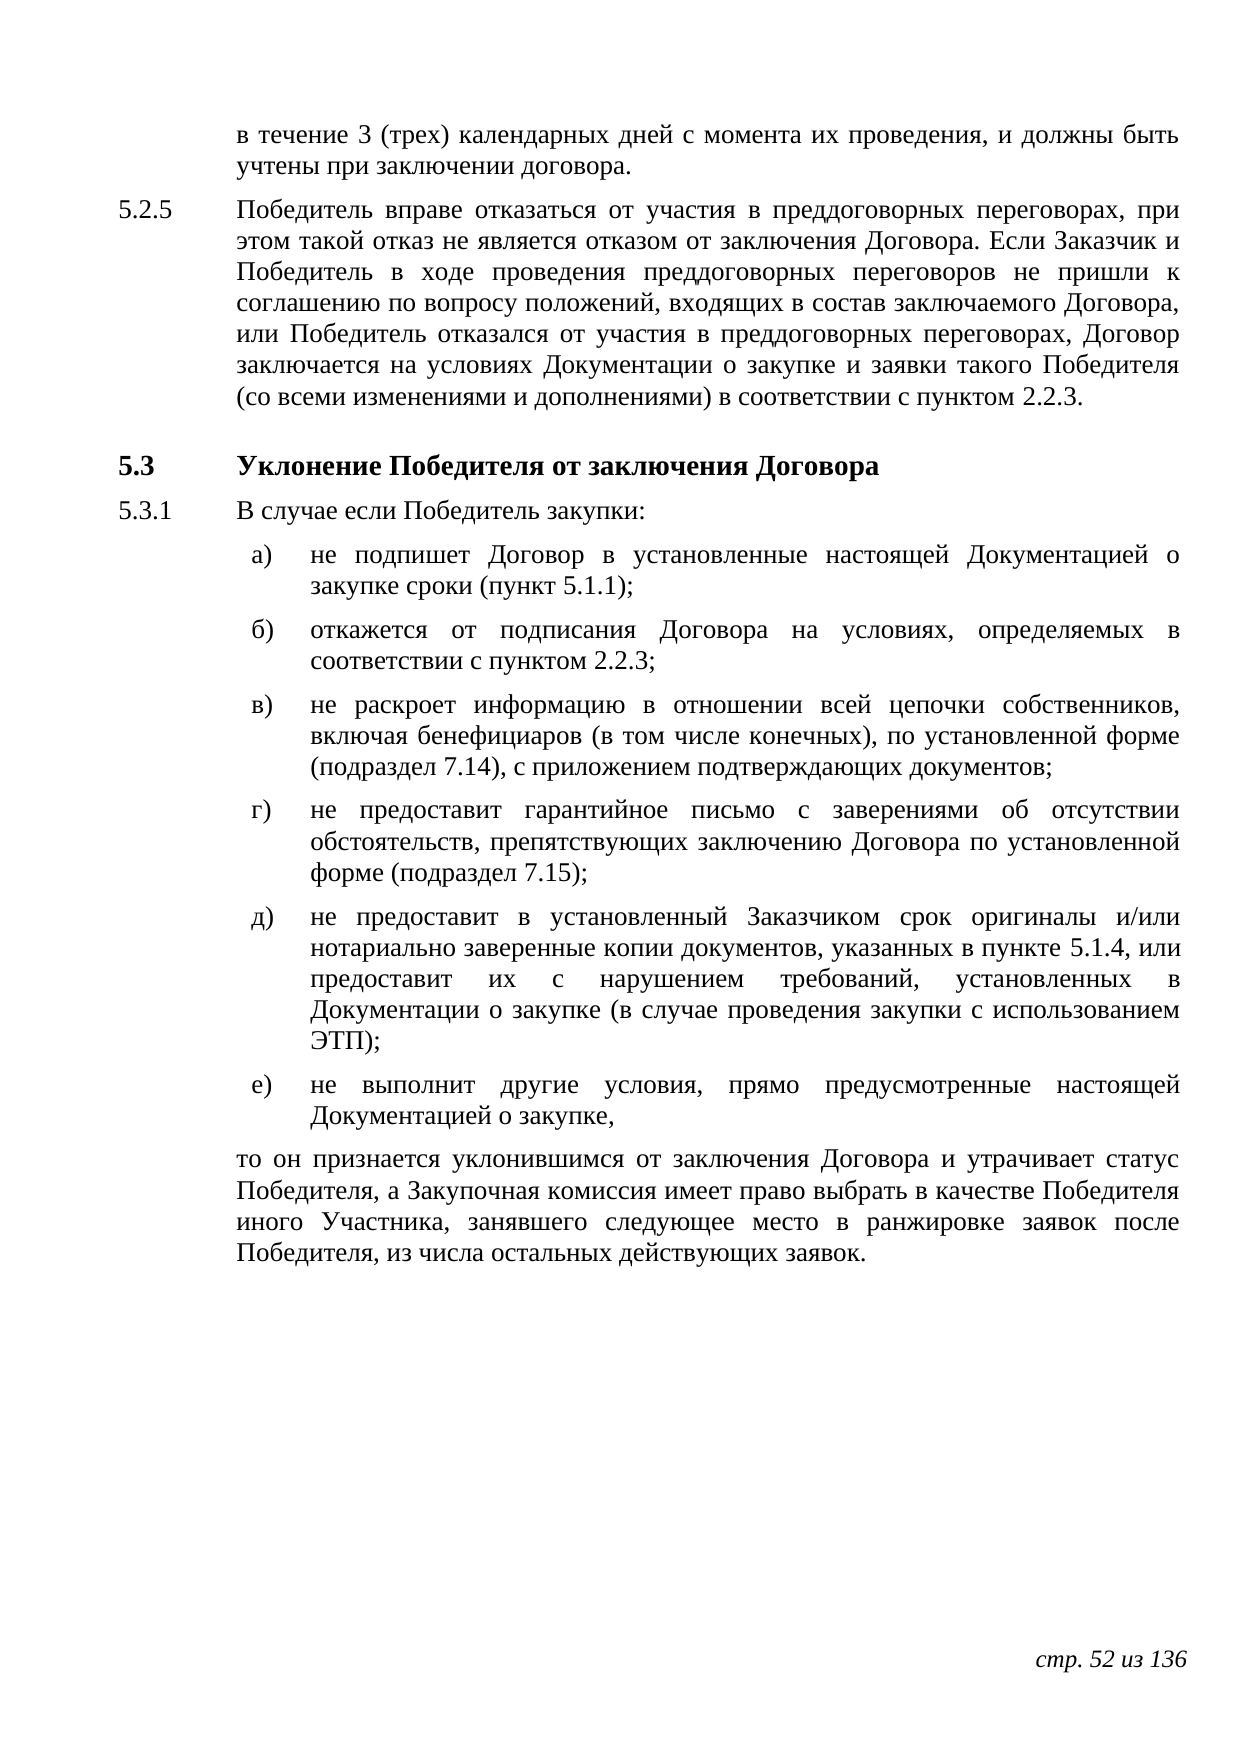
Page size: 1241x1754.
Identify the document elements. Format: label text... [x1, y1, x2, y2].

text то он признается уклонившимся от заключения Договора и утрачивает статус Победителя, а Закупочная комиссия имеет право выбрать в качестве Победителя иного Участника, занявшего следующее место в ранжировке заявок после Победителя, из числа остальных действующих заявок. [236, 1143, 1181, 1267]
text не выполнит другие условия, прямо предусмотренные настоящей Документацией о закупке, [251, 1068, 1181, 1130]
subtitle Уклонение Победителя от заключения Договора [118, 448, 1181, 482]
text откажется от подписания Договора на условиях, определяемых в соответствии с пунктом 2.2.3; [251, 613, 1181, 675]
text В случае если Победитель закупки: [118, 494, 1181, 526]
text Победитель вправе отказаться от участия в преддоговорных переговорах, при этом такой отказ не является отказом от заключения Договора. Если Заказчик и Победитель в ходе проведения преддоговорных переговоров не пришли к соглашению по вопросу положений, входящих в состав заключаемого Договора, или Победитель отказался от участия в преддоговорных переговорах, Договор заключается на условиях Документации о закупке и заявки такого Победителя (со всеми изменениями и дополнениями) в соответствии с пунктом 2.2.3. [118, 193, 1181, 411]
text не предоставит гарантийное письмо с заверениями об отсутствии обстоятельств, препятствующих заключению Договора по установленной форме (подраздел 7.15); [251, 794, 1181, 887]
text не раскроет информацию в отношении всей цепочки собственников, включая бенефициаров (в том числе конечных), по установленной форме (подраздел 7.14), с приложением подтверждающих документов; [251, 688, 1181, 781]
text не предоставит в установленный Заказчиком срок оригиналы и/или нотариально заверенные копии документов, указанных в пункте 5.1.4, или предоставит их с нарушением требований, установленных в Документации о закупке (в случае проведения закупки с использованием ЭТП); [251, 899, 1181, 1055]
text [118, 118, 1181, 180]
text не подпишет Договор в установленные настоящей Документацией о закупке сроки (пункт 5.1.1); [251, 538, 1181, 600]
